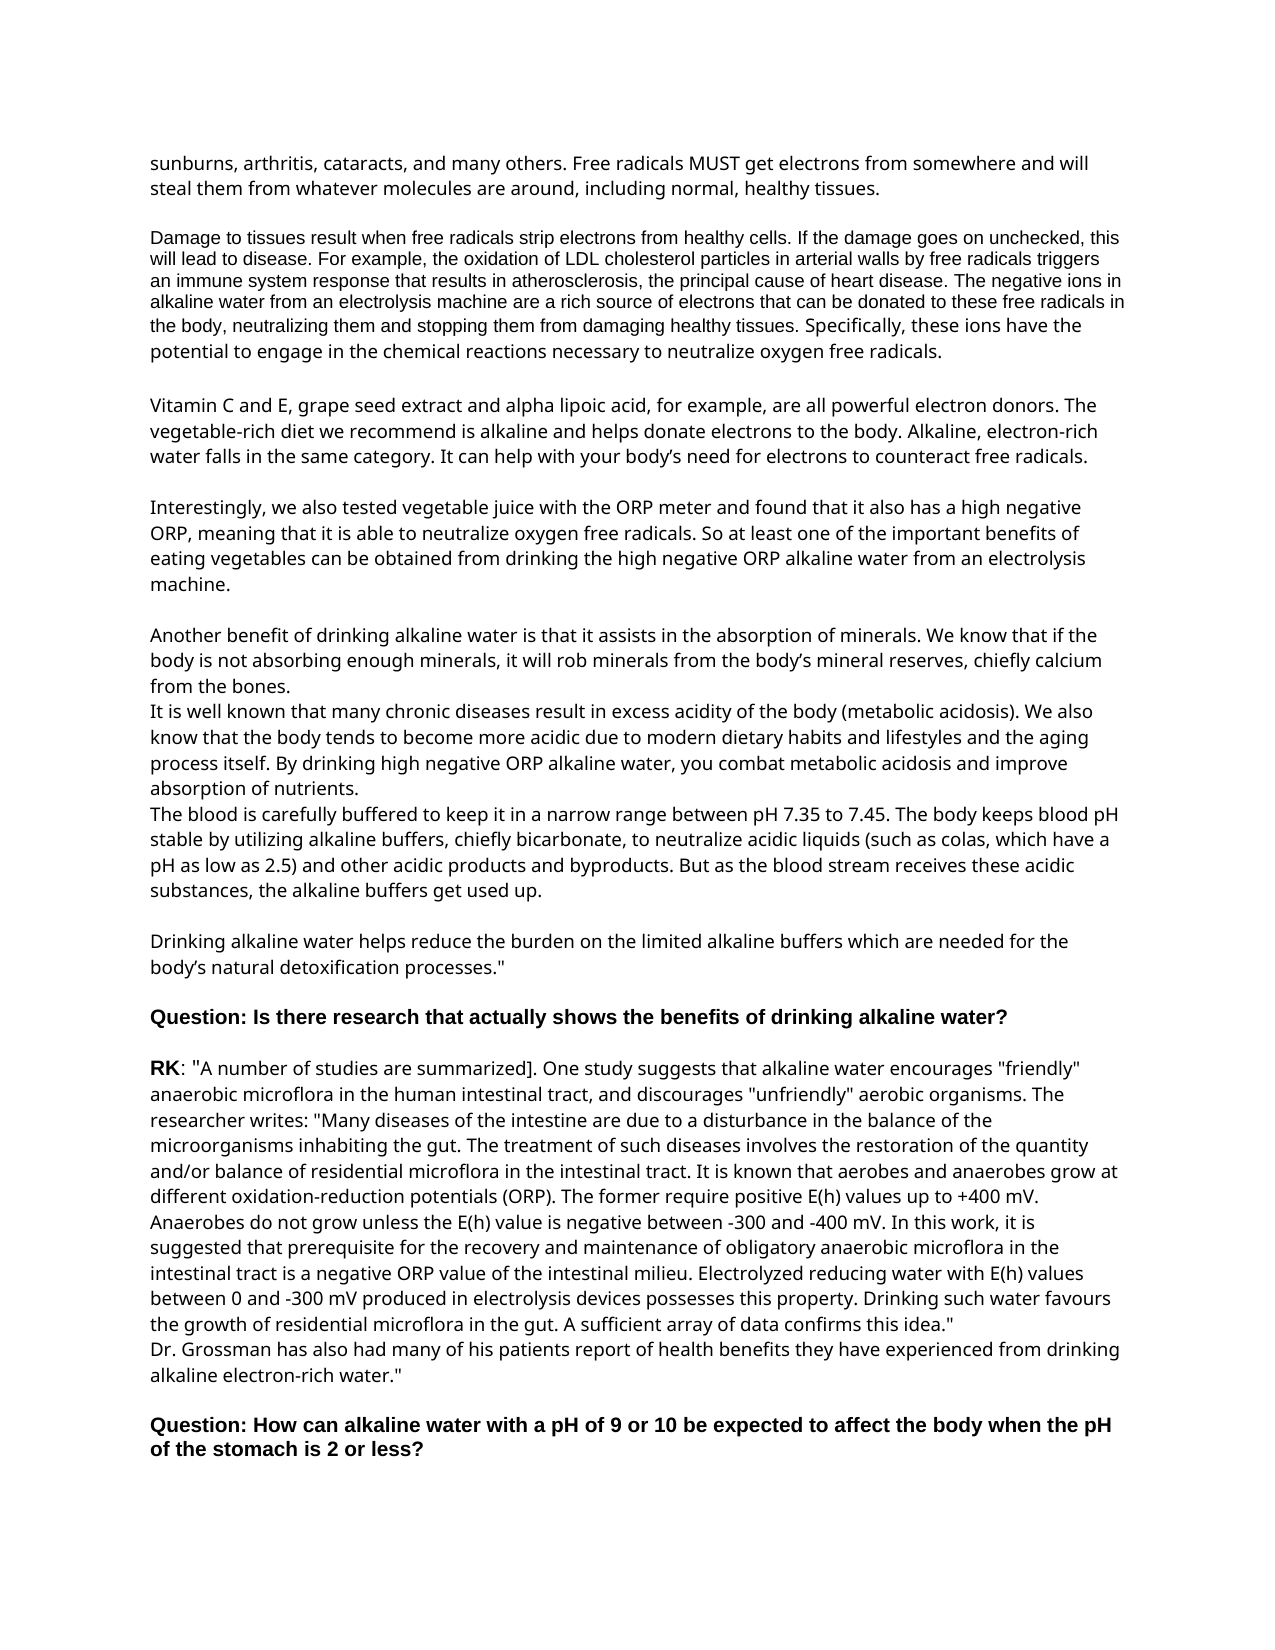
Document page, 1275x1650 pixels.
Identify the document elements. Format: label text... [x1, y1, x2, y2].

text Question: How can alkaline water with a pH of 9 or 10 be expected to affect the body when the pH of the stomach is 2 or less? [150, 1413, 1125, 1461]
text Another benefit of drinking alkaline water is that it assists in the absorption of minerals. We know that if the body is not absorbing enough minerals, it will rob minerals from the body’s mineral reserves, chiefly calcium from the bones. [150, 622, 1125, 699]
text Drinking alkaline water helps reduce the burden on the limited alkaline buffers which are needed for the body’s natural detoxification processes." [150, 928, 1125, 979]
text Dr. Grossman has also had many of his patients report of health benefits they have experienced from drinking alkaline electron-rich water." [150, 1337, 1125, 1388]
text Damage to tissues result when free radicals strip electrons from healthy cells. If the damage goes on unchecked, this will lead to disease. For example, the oxidation of LDL cholesterol particles in arterial walls by free radicals triggers an immune system response that results in atherosclerosis, the principal cause of heart disease. The negative ions in alkaline water from an electrolysis machine are a rich source of electrons that can be donated to these free radicals in the body, neutralizing them and stopping them from damaging healthy tissues. Specifically, these ions have the potential to engage in the chemical reactions necessary to neutralize oxygen free radicals. [150, 227, 1125, 364]
text Interestingly, we also tested vegetable juice with the ORP meter and found that it also has a high negative ORP, meaning that it is able to neutralize oxygen free radicals. So at least one of the important benefits of eating vegetables can be obtained from drinking the high negative ORP alkaline water from an electrolysis machine. [150, 495, 1125, 597]
text Vitamin C and E, grape seed extract and alpha lipoic acid, for example, are all powerful electron donors. The vegetable-rich diet we recommend is alkaline and helps donate electrons to the body. Alkaline, electron-rich water falls in the same category. It can help with your body’s need for electrons to counteract free radicals. [150, 393, 1125, 469]
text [150, 150, 1125, 201]
text The blood is carefully buffered to keep it in a narrow range between pH 7.35 to 7.45. The body keeps blood pH stable by utilizing alkaline buffers, chiefly bicarbonate, to neutralize acidic liquids (such as colas, which have a pH as low as 2.5) and other acidic products and byproducts. But as the blood stream receives these acidic substances, the alkaline buffers get used up. [150, 801, 1125, 903]
text It is well known that many chronic diseases result in excess acidity of the body (metabolic acidosis). We also know that the body tends to become more acidic due to modern dietary habits and lifestyles and the aging process itself. By drinking high negative ORP alkaline water, you combat metabolic acidosis and improve absorption of nutrients. [150, 699, 1125, 801]
text RK: "A number of studies are summarized]. One study suggests that alkaline water encourages "friendly" anaerobic microflora in the human intestinal tract, and discourages "unfriendly" aerobic organisms. The researcher writes: "Many diseases of the intestine are due to a disturbance in the balance of the microorganisms inhabiting the gut. The treatment of such diseases involves the restoration of the quantity and/or balance of residential microflora in the intestinal tract. It is known that aerobes and anaerobes grow at different oxidation-reduction potentials (ORP). The former require positive E(h) values up to +400 mV. Anaerobes do not grow unless the E(h) value is negative between -300 and -400 mV. In this work, it is suggested that prerequisite for the recovery and maintenance of obligatory anaerobic microflora in the intestinal tract is a negative ORP value of the intestinal milieu. Electrolyzed reducing water with E(h) values between 0 and -300 mV produced in electrolysis devices possesses this property. Drinking such water favours the growth of residential microflora in the gut. A sufficient array of data confirms this idea." [150, 1053, 1125, 1337]
text Question: Is there research that actually shows the benefits of drinking alkaline water? [150, 1005, 1125, 1029]
